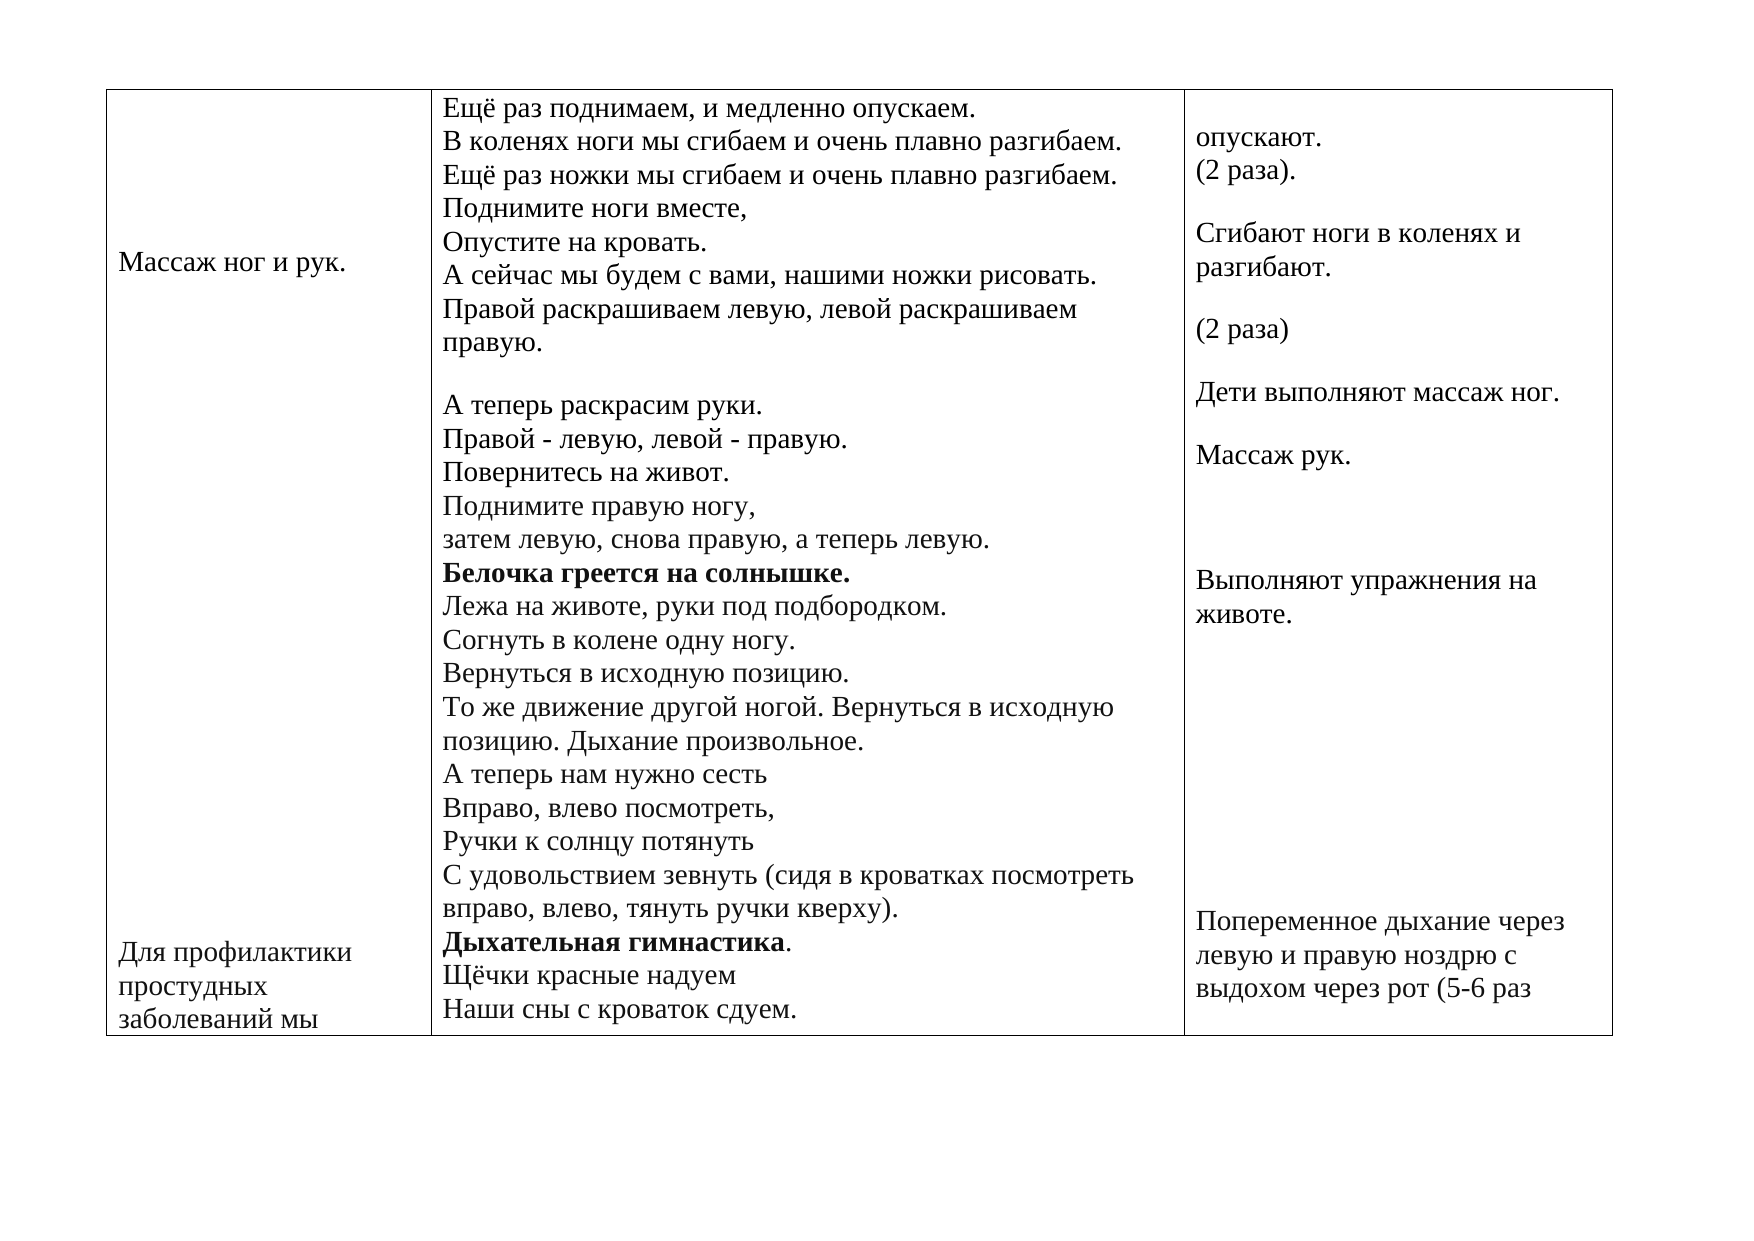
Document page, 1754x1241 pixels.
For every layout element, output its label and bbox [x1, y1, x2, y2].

table_cell [107, 90, 431, 1035]
table_cell [1185, 90, 1612, 1035]
table_cell [432, 90, 1184, 1035]
